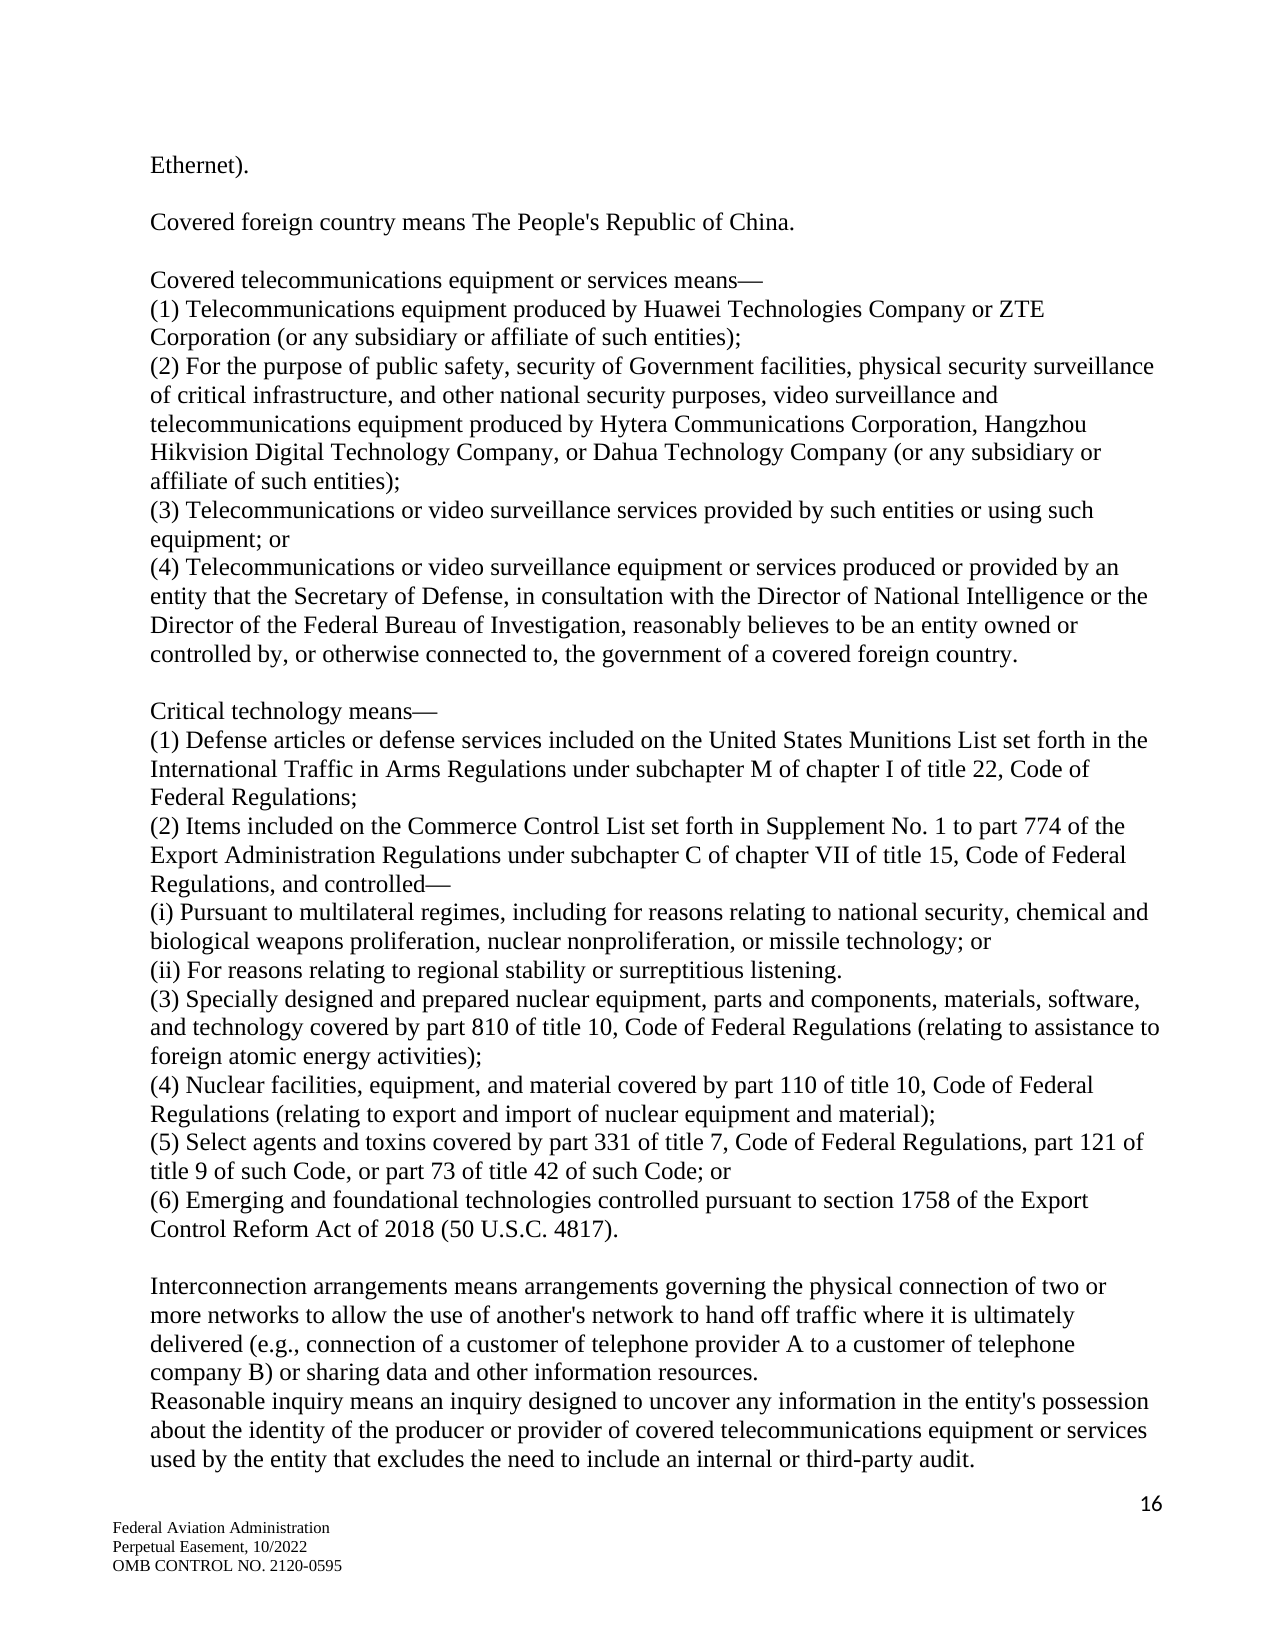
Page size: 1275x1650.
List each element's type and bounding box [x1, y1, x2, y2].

list [150, 150, 1162, 1472]
